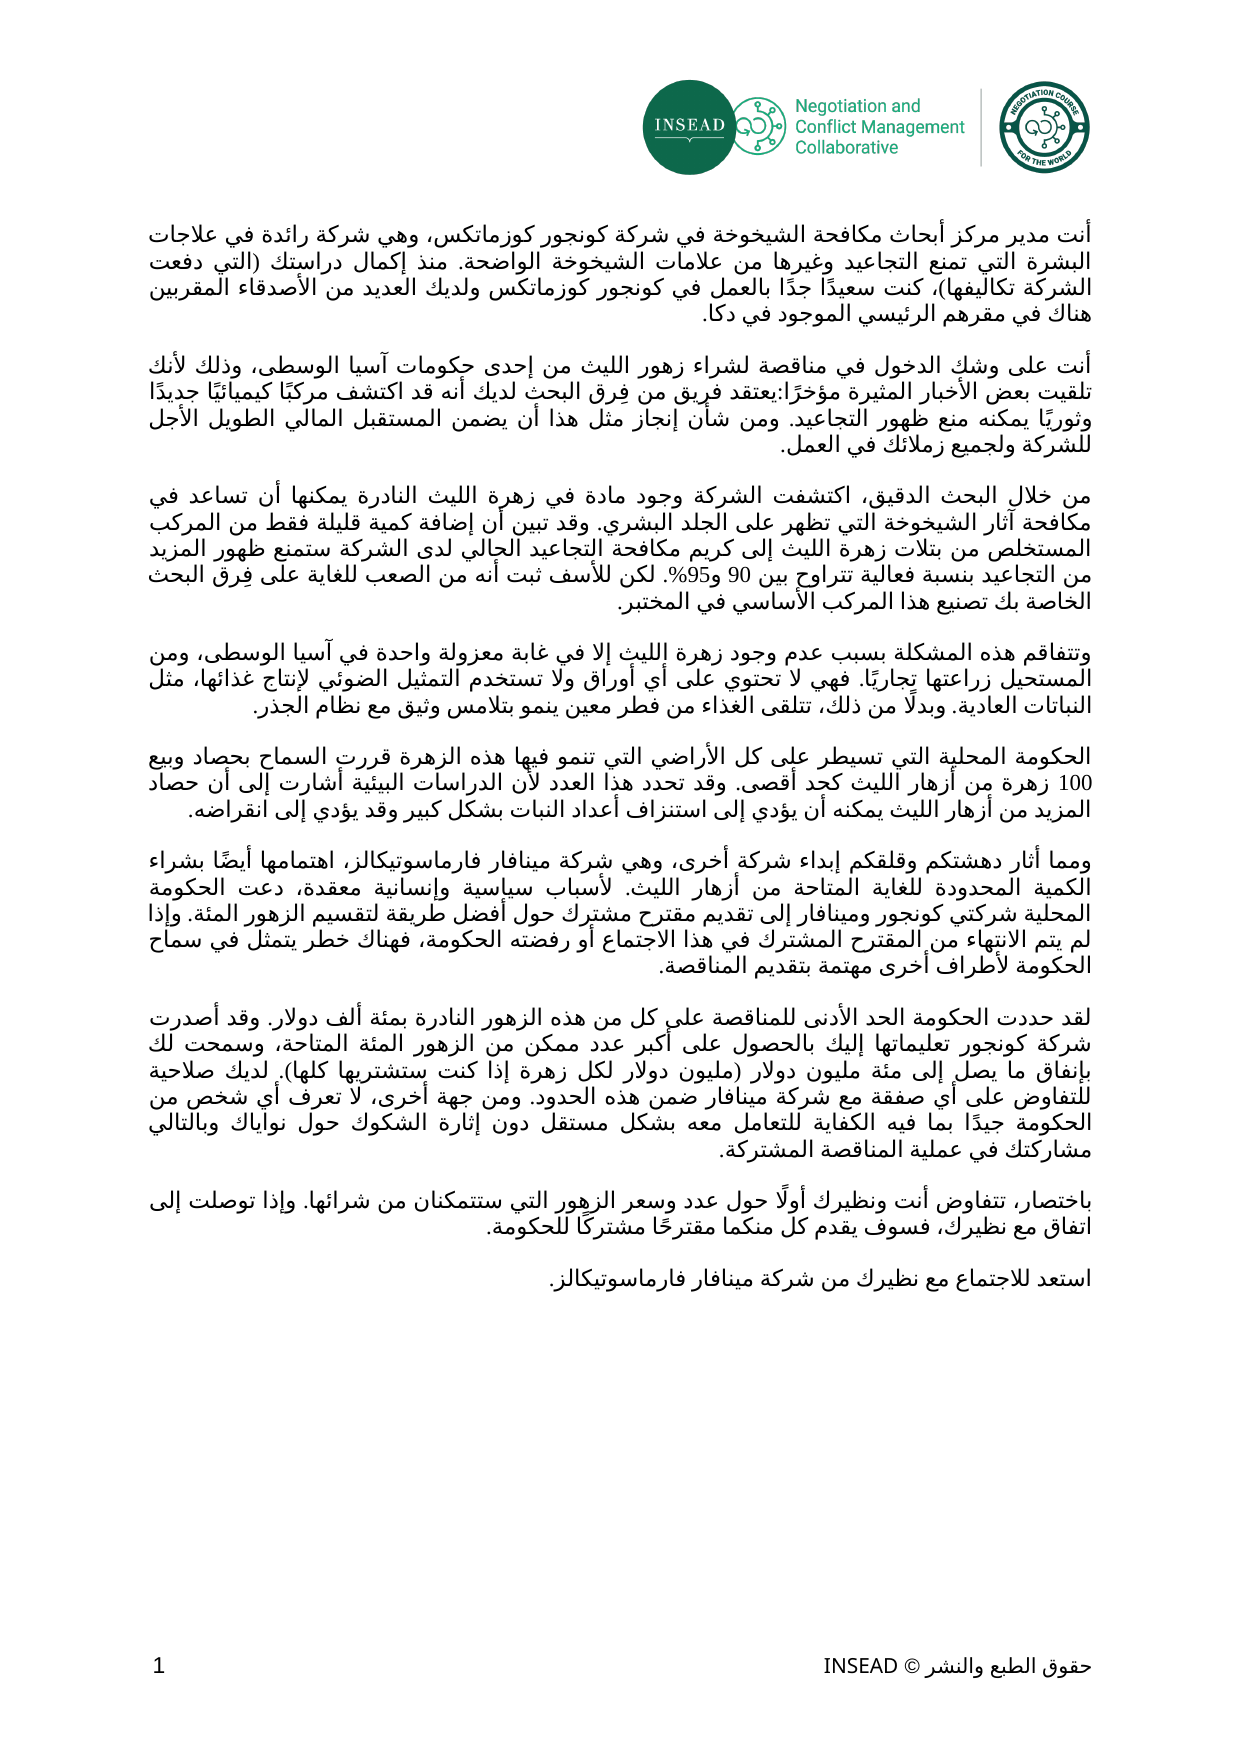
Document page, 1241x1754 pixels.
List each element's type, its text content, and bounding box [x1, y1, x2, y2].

text باختصار، تتفاوض أنت ونظيرك أولًا حول عدد وسعر الزهور التي ستتمكنان من شرائها. وإذا توصلت إلى اتفاق مع نظيرك، فسوف يقدم كل منكما مقترحًا مشتركًا للحكومة. [148, 1187, 1092, 1240]
text استعد للاجتماع مع نظيرك من شركة مينافار فارماسوتيكالز. [148, 1265, 1092, 1291]
text الحكومة المحلية التي تسيطر على كل الأراضي التي تنمو فيها هذه الزهرة قررت السماح بحصاد وبيع 100 زهرة من أزهار الليث كحد أقصى. وقد تحدد هذا العدد لأن الدراسات البيئية أشارت إلى أن حصاد المزيد من أزهار الليث يمكنه أن يؤدي إلى استنزاف أعداد النبات بشكل كبير وقد يؤدي إلى انقراضه. [148, 743, 1092, 822]
text وتتفاقم هذه المشكلة بسبب عدم وجود زهرة الليث إلا في غابة معزولة واحدة في آسيا الوسطى، ومن المستحيل زراعتها تجاريًا. فهي لا تحتوي على أي أوراق ولا تستخدم التمثيل الضوئي لإنتاج غذائها، مثل النباتات العادية. وبدلًا من ذلك، تتلقى الغذاء من فطر معين ينمو بتلامس وثيق مع نظام الجذر. [148, 639, 1092, 718]
text من خلال البحث الدقيق، اكتشفت الشركة وجود مادة في زهرة الليث النادرة يمكنها أن تساعد في مكافحة آثار الشيخوخة التي تظهر على الجلد البشري. وقد تبين أن إضافة كمية قليلة فقط من المركب المستخلص من بتلات زهرة الليث إلى كريم مكافحة التجاعيد الحالي لدى الشركة ستمنع ظهور المزيد من التجاعيد بنسبة فعالية تتراوح بين 90 و95%. لكن للأسف ثبت أنه من الصعب للغاية على فِرق البحث الخاصة بك تصنيع هذا المركب الأساسي في المختبر. [148, 482, 1092, 614]
picture [639, 73, 1093, 181]
text أنت على وشك الدخول في مناقصة لشراء زهور الليث من إحدى حكومات آسيا الوسطى، وذلك لأنك تلقيت بعض الأخبار المثيرة مؤخرًا:يعتقد فريق من فِرق البحث لديك أنه قد اكتشف مركبًا كيميائيًا جديدًا وثوريًا يمكنه منع ظهور التجاعيد. ومن شأن إنجاز مثل هذا أن يضمن المستقبل المالي الطويل الأجل للشركة ولجميع زملائك في العمل. [148, 352, 1092, 457]
text لقد حددت الحكومة الحد الأدنى للمناقصة على كل من هذه الزهور النادرة بمئة ألف دولار. وقد أصدرت شركة كونجور تعليماتها إليك بالحصول على أكبر عدد ممكن من الزهور المئة المتاحة، وسمحت لك بإنفاق ما يصل إلى مئة مليون دولار (مليون دولار لكل زهرة إذا كنت ستشتريها كلها). لديك صلاحية للتفاوض على أي صفقة مع شركة مينافار ضمن هذه الحدود. ومن جهة أخرى، لا تعرف أي شخص من الحكومة جيدًا بما فيه الكفاية للتعامل معه بشكل مستقل دون إثارة الشكوك حول نواياك وبالتالي مشاركتك في عملية المناقصة المشتركة. [148, 1004, 1092, 1162]
text ومما أثار دهشتكم وقلقكم إبداء شركة أخرى، وهي شركة مينافار فارماسوتيكالز، اهتمامها أيضًا بشراء الكمية المحدودة للغاية المتاحة من أزهار الليث. لأسباب سياسية وإنسانية معقدة، دعت الحكومة المحلية شركتي كونجور ومينافار إلى تقديم مقترح مشترك حول أفضل طريقة لتقسيم الزهور المئة. وإذا لم يتم الانتهاء من المقترح المشترك في هذا الاجتماع أو رفضته الحكومة، فهناك خطر يتمثل في سماح الحكومة لأطراف أخرى مهتمة بتقديم المناقصة. [148, 847, 1092, 979]
text أنت مدير مركز أبحاث مكافحة الشيخوخة في شركة كونجور كوزماتكس، وهي شركة رائدة في علاجات البشرة التي تمنع التجاعيد وغيرها من علامات الشيخوخة الواضحة. منذ إكمال دراستك (التي دفعت الشركة تكاليفها)، كنت سعيدًا جدًا بالعمل في كونجور كوزماتكس ولديك العديد من الأصدقاء المقربين هناك في مقرهم الرئيسي الموجود في دكا. [148, 221, 1092, 327]
